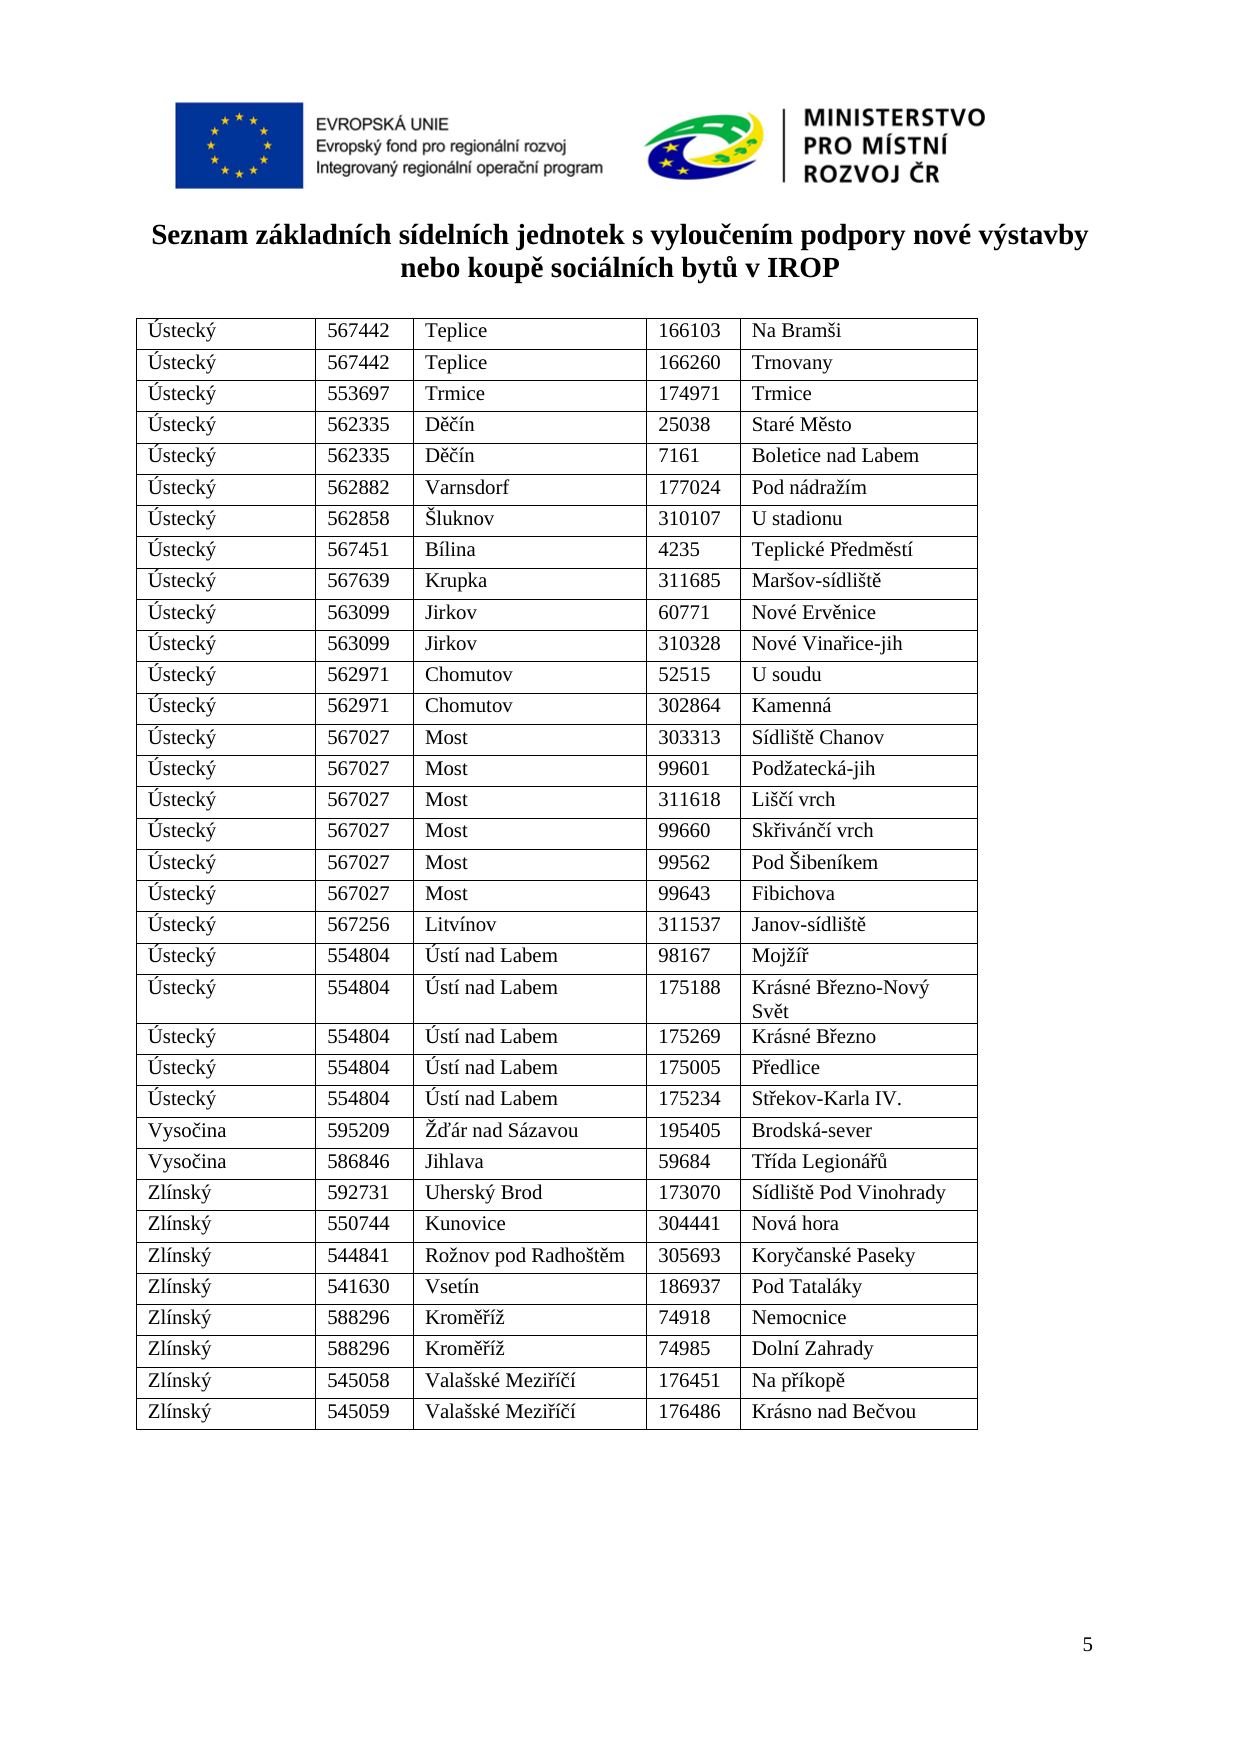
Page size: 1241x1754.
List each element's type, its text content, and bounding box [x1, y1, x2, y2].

table_cell Pod nádražím [741, 475, 977, 505]
table_cell Mojžíř [741, 944, 977, 974]
table_cell Most [414, 756, 646, 786]
table_cell Šluknov [414, 506, 646, 536]
table_cell Chomutov [414, 662, 646, 692]
table_cell Zlínský [137, 1274, 315, 1304]
table_cell 303313 [647, 725, 740, 755]
table_cell Kamenná [741, 694, 977, 724]
table_cell 567027 [316, 725, 413, 755]
table_cell Teplice [414, 319, 646, 349]
table_cell 310107 [647, 506, 740, 536]
table_cell 563099 [316, 631, 413, 661]
table_cell 550744 [316, 1211, 413, 1242]
table_cell 186937 [647, 1274, 740, 1304]
table_cell Ústecký [137, 881, 315, 911]
table_cell 98167 [647, 944, 740, 974]
table_cell Pod Tataláky [741, 1274, 977, 1304]
table_cell Most [414, 881, 646, 911]
table_cell Varnsdorf [414, 475, 646, 505]
table_cell Nové Vinařice-jih [741, 631, 977, 661]
table_cell 59684 [647, 1149, 740, 1179]
table_cell Most [414, 850, 646, 880]
table_cell 305693 [647, 1243, 740, 1273]
table_cell Most [414, 787, 646, 817]
table_cell Ústecký [137, 506, 315, 536]
table_cell 541630 [316, 1274, 413, 1304]
table_cell Zlínský [137, 1305, 315, 1335]
table_cell 99660 [647, 819, 740, 849]
table_cell 567256 [316, 912, 413, 942]
table_cell 545058 [316, 1368, 413, 1398]
table_cell Janov-sídliště [741, 912, 977, 942]
table_cell 567442 [316, 319, 413, 349]
table_cell Ústecký [137, 631, 315, 661]
table_cell 7161 [647, 444, 740, 474]
table_cell 562971 [316, 694, 413, 724]
table_cell Ústecký [137, 787, 315, 817]
table_cell Maršov-sídliště [741, 569, 977, 599]
table_cell Kroměříž [414, 1305, 646, 1335]
table_cell Ústecký [137, 912, 315, 942]
table_cell 592731 [316, 1180, 413, 1210]
table_cell Krásné Březno [741, 1024, 977, 1054]
table_cell Nová hora [741, 1211, 977, 1242]
table_cell Brodská-sever [741, 1118, 977, 1148]
table_cell Valašské Meziříčí [414, 1368, 646, 1398]
table_cell Most [414, 819, 646, 849]
table_cell Boletice nad Labem [741, 444, 977, 474]
table_cell Rožnov pod Radhoštěm [414, 1243, 646, 1273]
table_cell Sídliště Pod Vinohrady [741, 1180, 977, 1210]
table_cell Ústecký [137, 662, 315, 692]
table_cell 562971 [316, 662, 413, 692]
table_cell 302864 [647, 694, 740, 724]
table_cell Zlínský [137, 1211, 315, 1242]
table_cell Zlínský [137, 1180, 315, 1210]
table_cell Střekov-Karla IV. [741, 1086, 977, 1117]
table_cell Krásné Březno-Nový Svět [741, 975, 977, 1023]
table_cell 595209 [316, 1118, 413, 1148]
table_cell Valašské Meziříčí [414, 1399, 646, 1429]
table_cell 567027 [316, 850, 413, 880]
table_cell Uherský Brod [414, 1180, 646, 1210]
table_cell Vysočina [137, 1149, 315, 1179]
table_cell Ústí nad Labem [414, 975, 646, 1023]
table_cell Žďár nad Sázavou [414, 1118, 646, 1148]
table_cell 311537 [647, 912, 740, 942]
table_cell Nemocnice [741, 1305, 977, 1335]
table_cell Ústecký [137, 569, 315, 599]
table_cell Teplice [414, 350, 646, 380]
table_cell Chomutov [414, 694, 646, 724]
table_cell U stadionu [741, 506, 977, 536]
table_cell 588296 [316, 1336, 413, 1367]
table_cell 544841 [316, 1243, 413, 1273]
table_cell 311685 [647, 569, 740, 599]
table_cell Jirkov [414, 600, 646, 630]
table_cell Ústecký [137, 975, 315, 1023]
table_cell Ústí nad Labem [414, 1055, 646, 1085]
table_cell Krupka [414, 569, 646, 599]
table_cell Ústecký [137, 319, 315, 349]
table_cell 554804 [316, 1024, 413, 1054]
table_cell U soudu [741, 662, 977, 692]
table_cell Ústecký [137, 1086, 315, 1117]
table_cell Staré Město [741, 412, 977, 442]
table_cell 60771 [647, 600, 740, 630]
table_cell Dolní Zahrady [741, 1336, 977, 1367]
table_cell 562335 [316, 412, 413, 442]
table_cell Ústecký [137, 537, 315, 567]
table_cell Krásno nad Bečvou [741, 1399, 977, 1429]
table_cell 195405 [647, 1118, 740, 1148]
table_cell Ústecký [137, 412, 315, 442]
table_cell Nové Ervěnice [741, 600, 977, 630]
table_cell Litvínov [414, 912, 646, 942]
table_cell 554804 [316, 944, 413, 974]
table_cell 567451 [316, 537, 413, 567]
table_cell 52515 [647, 662, 740, 692]
table_cell Zlínský [137, 1336, 315, 1367]
table_cell Třída Legionářů [741, 1149, 977, 1179]
table_cell Ústí nad Labem [414, 944, 646, 974]
table_cell Ústecký [137, 819, 315, 849]
table_cell Skřivánčí vrch [741, 819, 977, 849]
table_cell 562858 [316, 506, 413, 536]
table_cell 25038 [647, 412, 740, 442]
table_cell Bílina [414, 537, 646, 567]
table_cell Ústecký [137, 756, 315, 786]
table_cell 563099 [316, 600, 413, 630]
table_cell Ústí nad Labem [414, 1086, 646, 1117]
table_cell 166103 [647, 319, 740, 349]
table_cell 304441 [647, 1211, 740, 1242]
table_cell 588296 [316, 1305, 413, 1335]
table_cell 562335 [316, 444, 413, 474]
table_cell 567027 [316, 819, 413, 849]
table_cell 175234 [647, 1086, 740, 1117]
table_cell Ústecký [137, 350, 315, 380]
table_cell Kroměříž [414, 1336, 646, 1367]
table_cell 553697 [316, 381, 413, 411]
table_cell Děčín [414, 444, 646, 474]
table_cell Zlínský [137, 1368, 315, 1398]
table_cell Ústecký [137, 850, 315, 880]
table_cell 554804 [316, 1055, 413, 1085]
table_cell 567027 [316, 756, 413, 786]
table_cell Jirkov [414, 631, 646, 661]
table_cell Ústecký [137, 444, 315, 474]
table_cell 74918 [647, 1305, 740, 1335]
table_cell 175188 [647, 975, 740, 1023]
table_cell Ústecký [137, 475, 315, 505]
table_cell Koryčanské Paseky [741, 1243, 977, 1273]
table_cell Pod Šibeníkem [741, 850, 977, 880]
table_cell Trnovany [741, 350, 977, 380]
table_cell 554804 [316, 975, 413, 1023]
table_cell Předlice [741, 1055, 977, 1085]
table_cell Jihlava [414, 1149, 646, 1179]
table_cell 174971 [647, 381, 740, 411]
table_cell Vysočina [137, 1118, 315, 1148]
table_cell 567027 [316, 881, 413, 911]
table_cell Zlínský [137, 1243, 315, 1273]
table_cell Fibichova [741, 881, 977, 911]
table_cell 166260 [647, 350, 740, 380]
table_cell 99643 [647, 881, 740, 911]
table_cell Ústecký [137, 694, 315, 724]
table_cell 586846 [316, 1149, 413, 1179]
table_cell 177024 [647, 475, 740, 505]
table_cell 176451 [647, 1368, 740, 1398]
table_cell 567442 [316, 350, 413, 380]
table_cell Ústecký [137, 1055, 315, 1085]
table_cell 567027 [316, 787, 413, 817]
table_cell Ústí nad Labem [414, 1024, 646, 1054]
table_cell Ústecký [137, 1024, 315, 1054]
table_cell Na příkopě [741, 1368, 977, 1398]
table_cell Ústecký [137, 600, 315, 630]
table_cell 173070 [647, 1180, 740, 1210]
table_cell 74985 [647, 1336, 740, 1367]
table_cell Zlínský [137, 1399, 315, 1429]
table_cell Kunovice [414, 1211, 646, 1242]
table_cell Na Bramši [741, 319, 977, 349]
table_cell 311618 [647, 787, 740, 817]
table_cell Trmice [741, 381, 977, 411]
table_cell Ústecký [137, 381, 315, 411]
picture [147, 73, 1013, 217]
table_cell 175269 [647, 1024, 740, 1054]
table_cell 562882 [316, 475, 413, 505]
table_cell Sídliště Chanov [741, 725, 977, 755]
table_cell 545059 [316, 1399, 413, 1429]
table_cell 99562 [647, 850, 740, 880]
table_cell 310328 [647, 631, 740, 661]
table_cell 99601 [647, 756, 740, 786]
table_cell Ústecký [137, 944, 315, 974]
table_cell 4235 [647, 537, 740, 567]
table_cell Podžatecká-jih [741, 756, 977, 786]
table_cell 176486 [647, 1399, 740, 1429]
table_cell 554804 [316, 1086, 413, 1117]
table_cell Most [414, 725, 646, 755]
table_cell Teplické Předměstí [741, 537, 977, 567]
table_cell Trmice [414, 381, 646, 411]
table_cell Liščí vrch [741, 787, 977, 817]
table_cell Vsetín [414, 1274, 646, 1304]
table_cell 175005 [647, 1055, 740, 1085]
table_cell Ústecký [137, 725, 315, 755]
table_cell 567639 [316, 569, 413, 599]
table_cell Děčín [414, 412, 646, 442]
